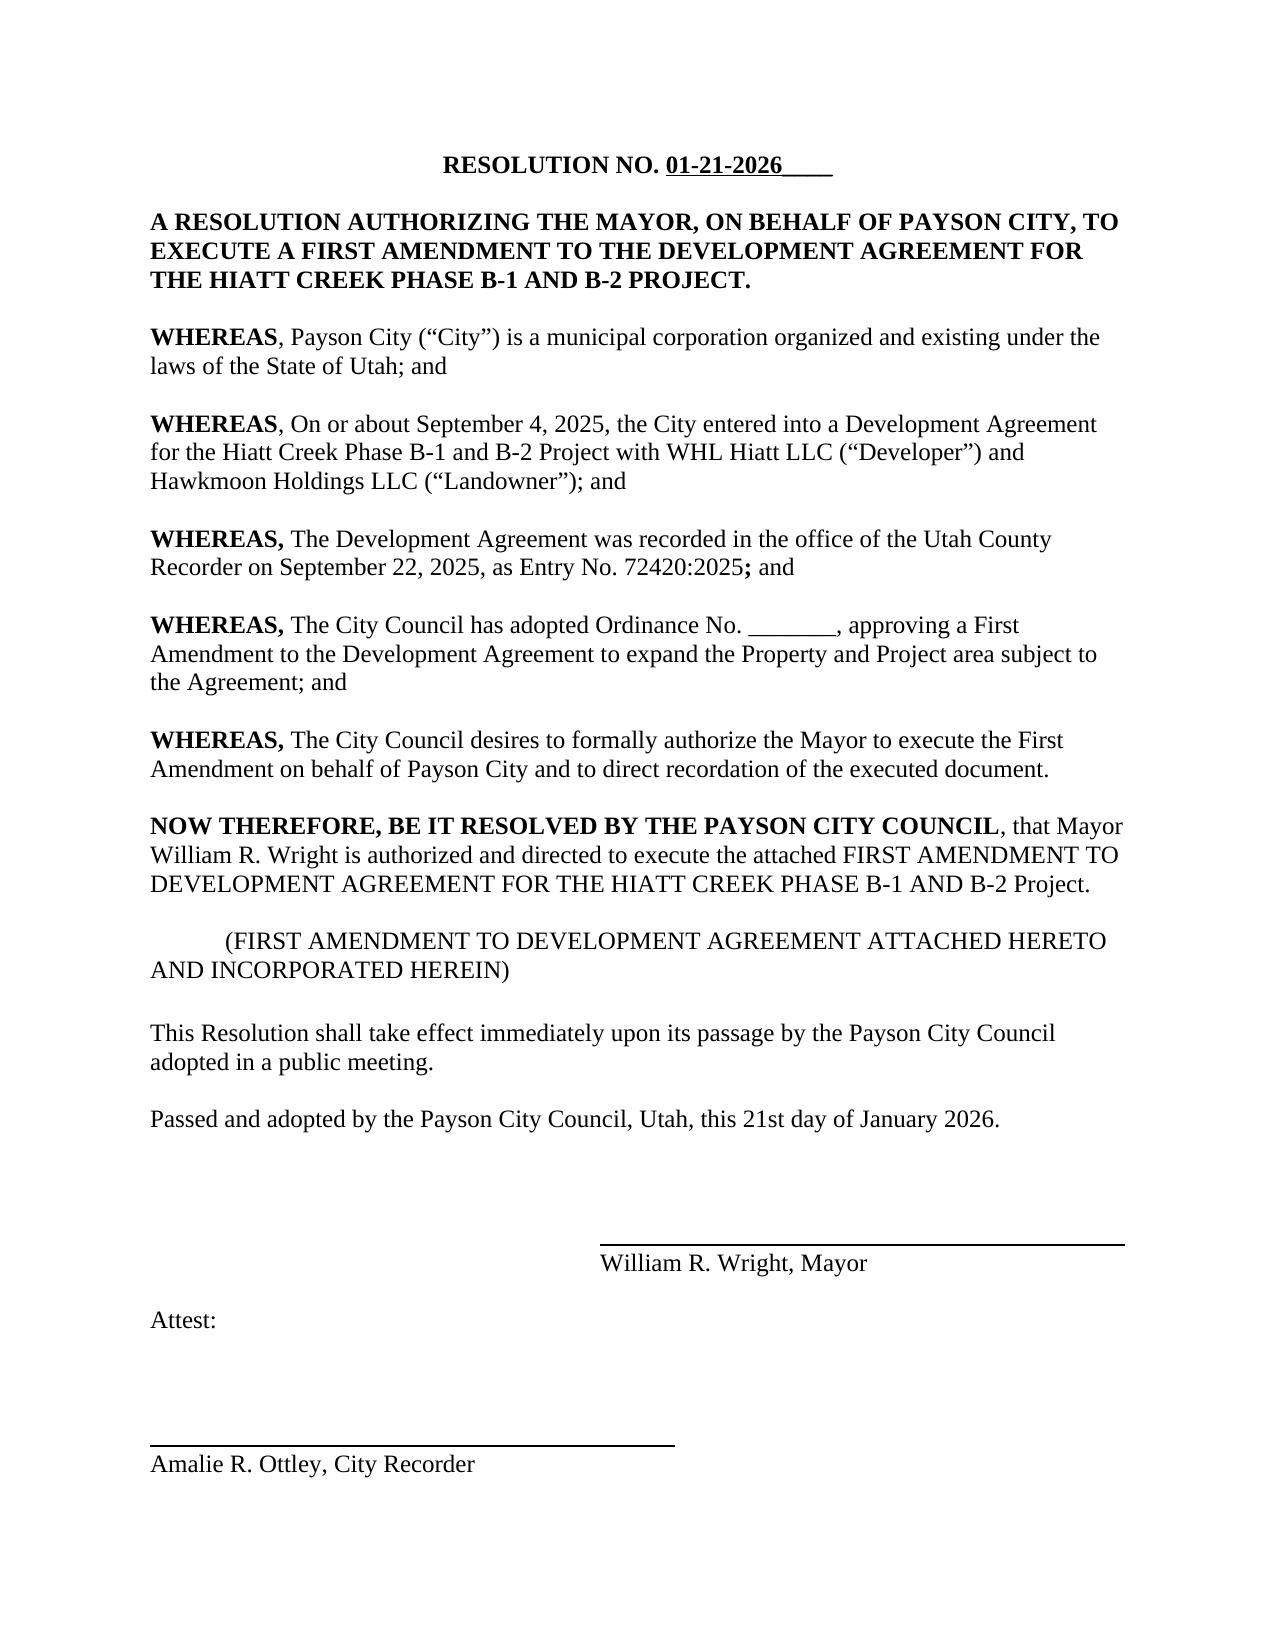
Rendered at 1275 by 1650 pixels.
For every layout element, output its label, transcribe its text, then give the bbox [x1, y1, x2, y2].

text Amalie R. Ottley, City Recorder [150, 1449, 1125, 1478]
text WHEREAS, On or about September 4, 2025, the City entered into a Development Agreement for the Hiatt Creek Phase B-1 and B-2 Project with WHL Hiatt LLC (“Developer”) and Hawkmoon Holdings LLC (“Landowner”); and [150, 409, 1125, 495]
text WHEREAS, Payson City (“City”) is a municipal corporation organized and existing under the laws of the State of Utah; and [150, 322, 1125, 380]
text This Resolution shall take effect immediately upon its passage by the Payson City Council adopted in a public meeting. [150, 1018, 1125, 1075]
text RESOLUTION NO. 01-21-2026____ [150, 150, 1125, 179]
text Attest: [150, 1305, 1125, 1334]
text WHEREAS, The City Council desires to formally authorize the Mayor to execute the First Amendment on behalf of Payson City and to direct recordation of the executed document. [150, 725, 1125, 782]
text WHEREAS, The Development Agreement was recorded in the office of the Utah County Recorder on September 22, 2025, as Entry No. 72420:2025; and [150, 524, 1125, 581]
text WHEREAS, The City Council has adopted Ordinance No. _______, approving a First Amendment to the Development Agreement to expand the Property and Project area subject to the Agreement; and [150, 610, 1125, 696]
text Passed and adopted by the Payson City Council, Utah, this 21st day of January 2026. [150, 1104, 1125, 1133]
text (FIRST AMENDMENT TO DEVELOPMENT AGREEMENT ATTACHED HERETO AND INCORPORATED HEREIN) [150, 926, 1125, 984]
text William R. Wright, Mayor [150, 1248, 1125, 1277]
text A RESOLUTION AUTHORIZING THE MAYOR, ON BEHALF OF PAYSON CITY, TO EXECUTE A FIRST AMENDMENT TO THE DEVELOPMENT AGREEMENT FOR THE HIATT CREEK PHASE B-1 AND B-2 PROJECT. [150, 207, 1125, 294]
text NOW THEREFORE, BE IT RESOLVED BY THE PAYSON CITY COUNCIL, that Mayor William R. Wright is authorized and directed to execute the attached FIRST AMENDMENT TO DEVELOPMENT AGREEMENT FOR THE HIATT CREEK PHASE B-1 AND B-2 Project. [150, 811, 1125, 897]
